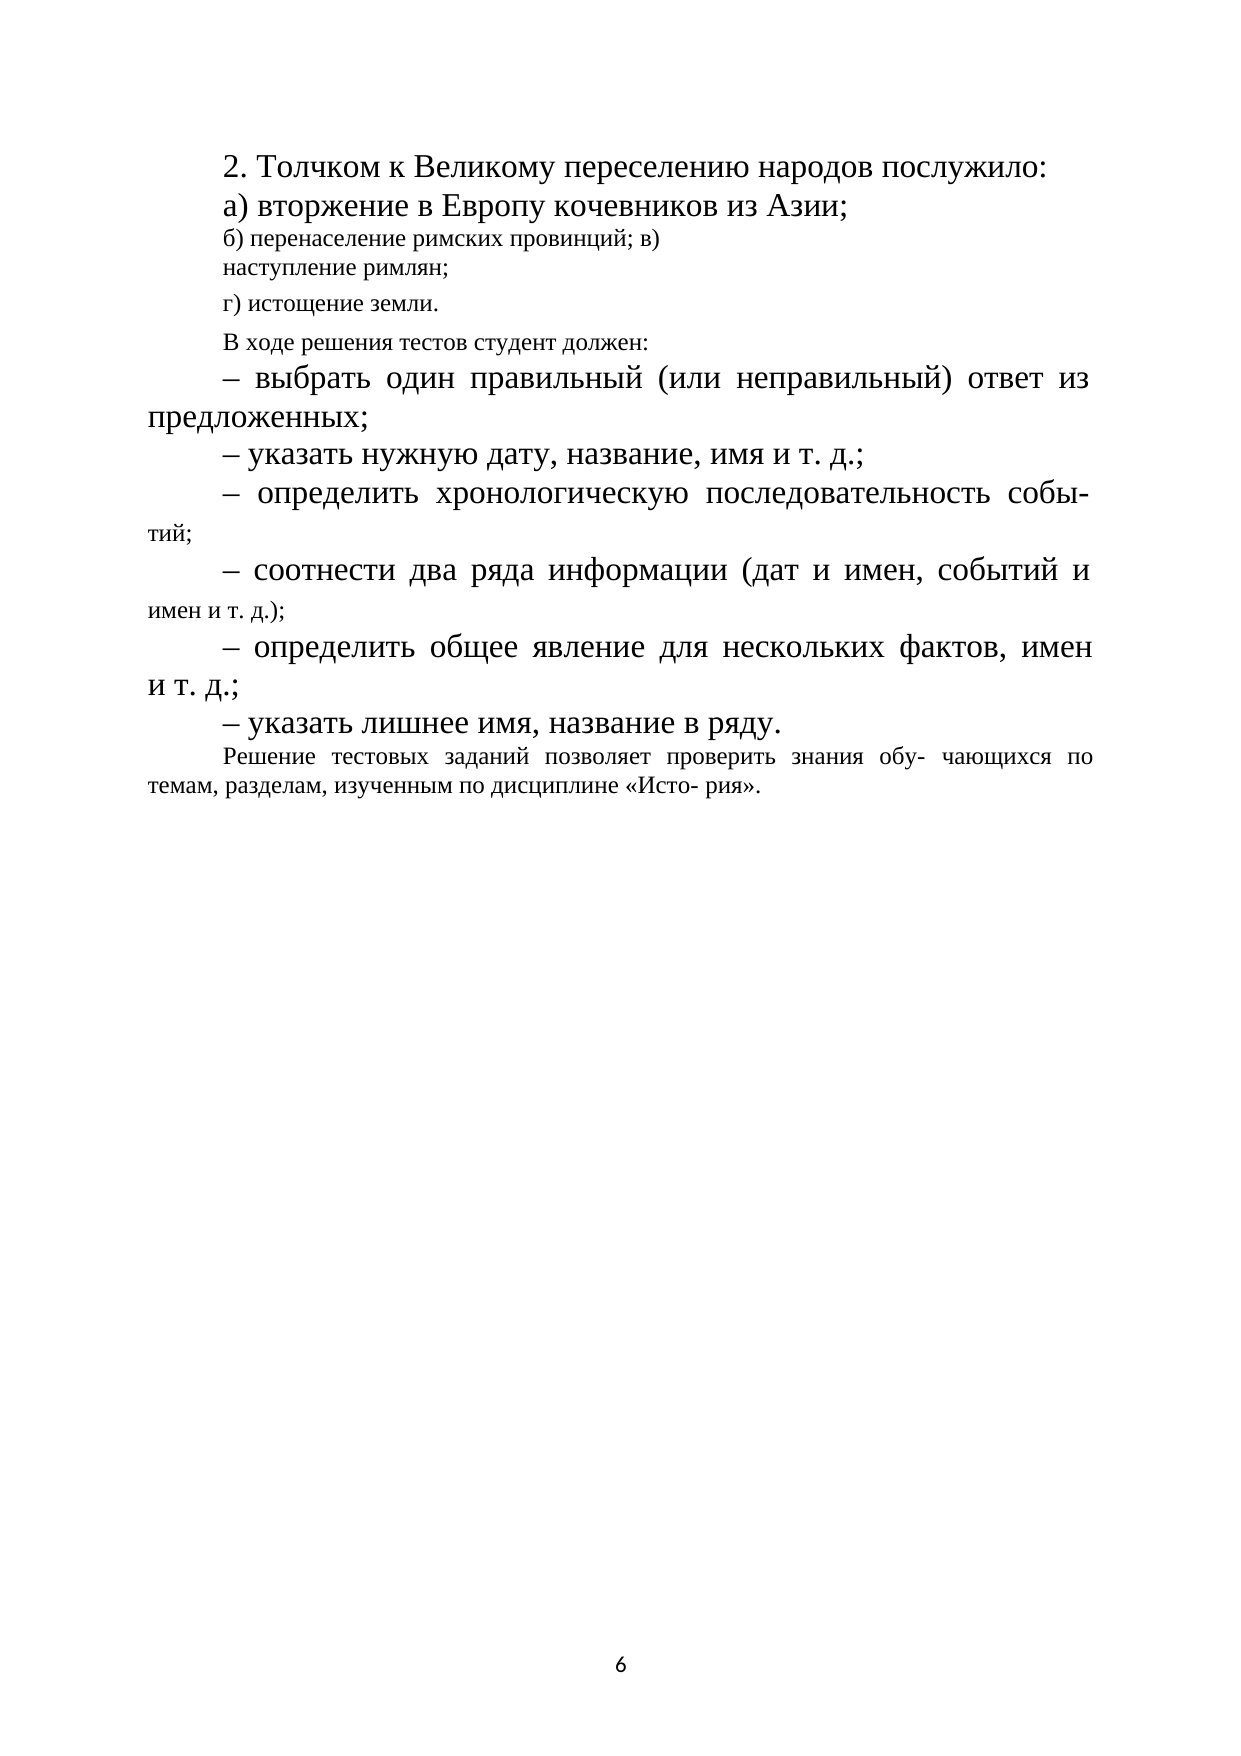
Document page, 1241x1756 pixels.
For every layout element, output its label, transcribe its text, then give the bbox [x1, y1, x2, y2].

list указать лишнее имя, название в ряду. [223, 703, 1105, 741]
list определить хронологическую последовательность собы- [223, 473, 1105, 511]
text В ходе решения тестов студент должен: [223, 319, 1105, 358]
text б) перенаселение римских провинций; в) наступление римлян; [223, 223, 793, 281]
list Толчком к Великому переселению народов послужило: а) вторжение в Европу кочевников из Азии; [223, 147, 1048, 223]
text имен и т. д.); [148, 588, 1105, 626]
list указать нужную дату, название, имя и т. д.; [223, 434, 1105, 472]
list определить общее явление для нескольких фактов, имен и т. д.; [148, 626, 1092, 703]
text тий; [148, 511, 1105, 549]
list соотнести два ряда информации (дат и имен, событий и [223, 549, 1105, 588]
text г) истощение земли. [223, 281, 1105, 319]
text Решение тестовых заданий позволяет проверить знания обу- чающихся по темам, разделам, изученным по дисциплине «Исто- рия». [148, 741, 1093, 799]
list выбрать один правильный (или неправильный) ответ из предложенных; [148, 358, 1093, 434]
